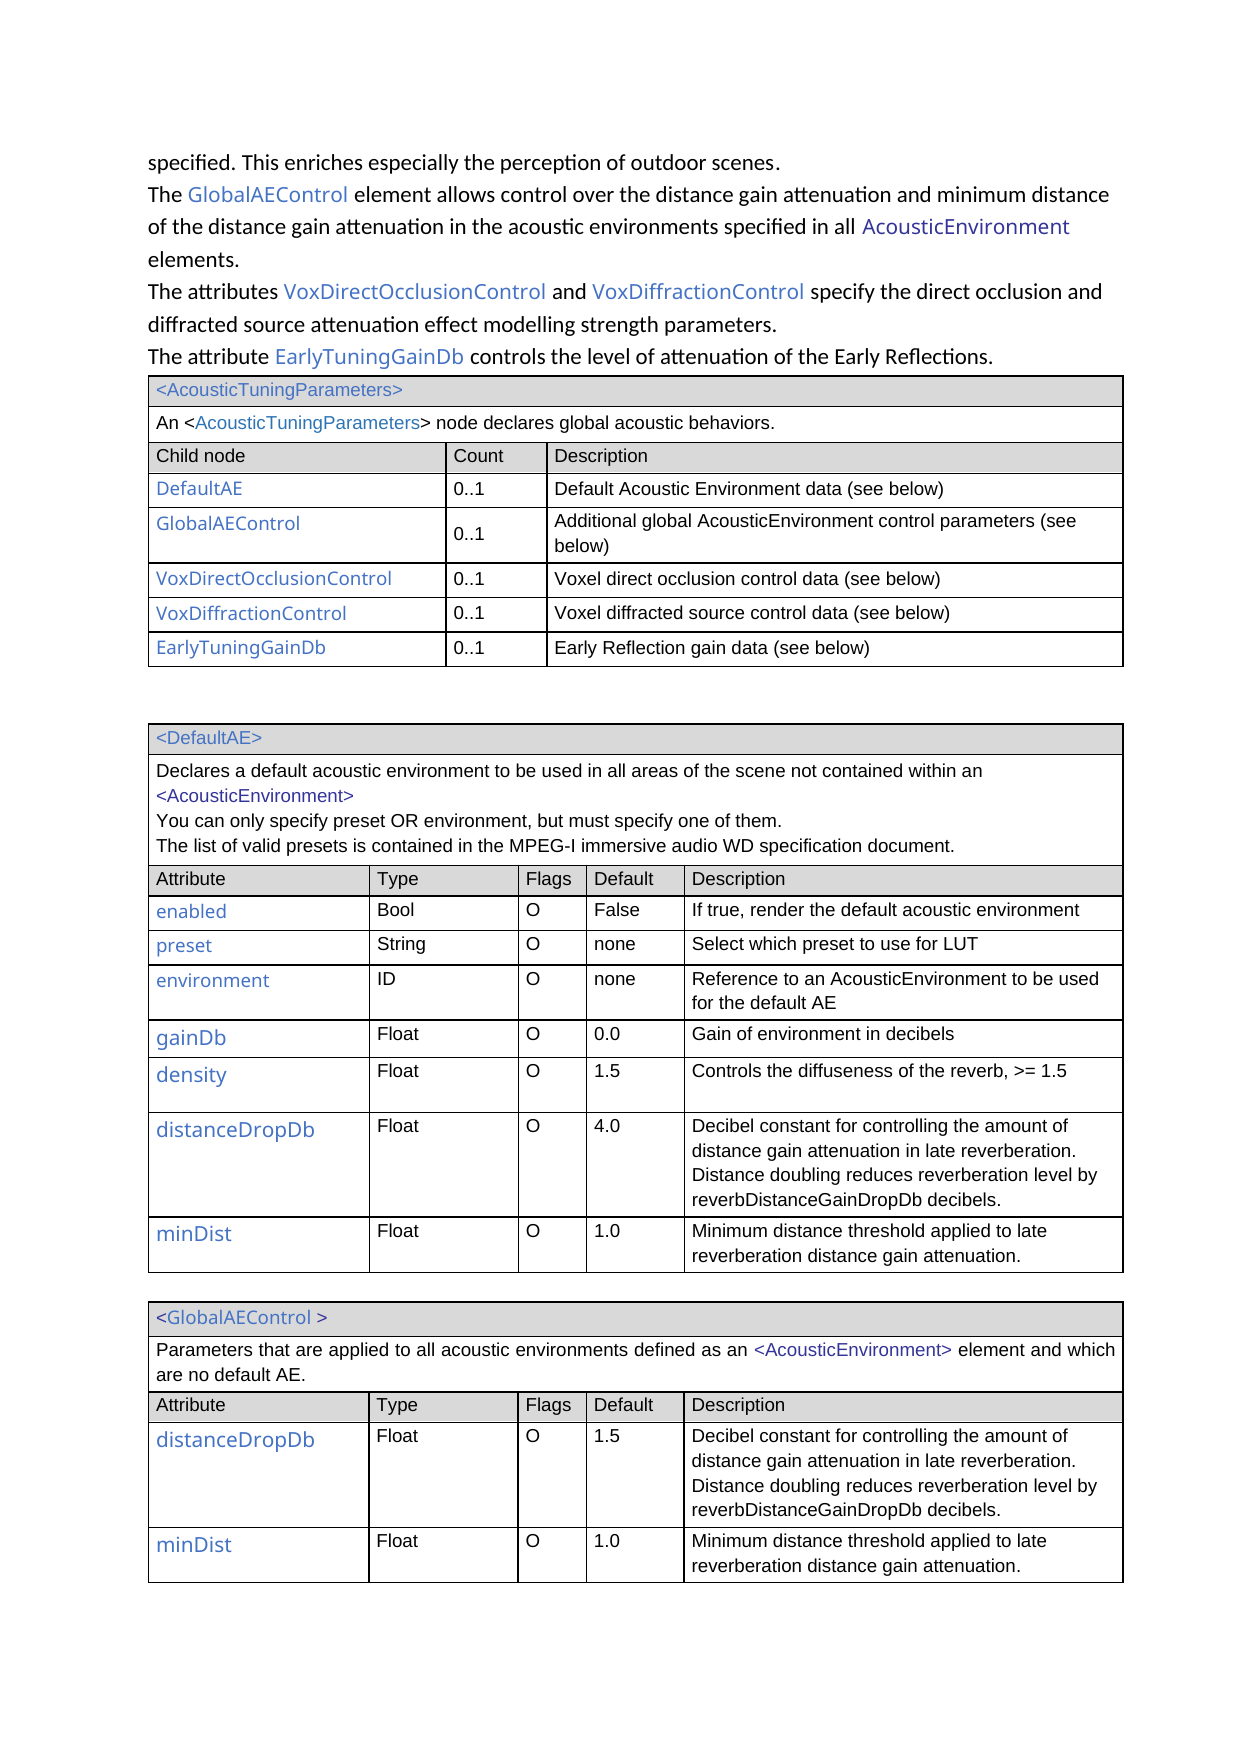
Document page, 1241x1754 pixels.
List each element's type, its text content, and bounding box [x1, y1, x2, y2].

table_cell 4.0 [587, 1113, 684, 1216]
table_cell Voxel diffracted source control data (see below) [548, 598, 1122, 631]
table_cell enabled [149, 897, 369, 929]
table_cell O [519, 1218, 586, 1272]
table_cell 0..1 [447, 508, 546, 562]
table_cell O [519, 966, 586, 1019]
table_cell Description [685, 866, 1122, 895]
table_cell Float [370, 1021, 518, 1057]
table_cell Minimum distance threshold applied to late reverberation distance gain attenuation. [685, 1528, 1122, 1582]
table_cell Decibel constant for controlling the amount of distance gain attenuation in late reverberation. Distance doubling reduces reverberation level by reverbDistanceGainDropDb decibels. [685, 1113, 1122, 1216]
table_cell False [587, 897, 684, 929]
table_cell gainDb [149, 1021, 369, 1057]
table_header <DefaultAE> [149, 725, 1122, 754]
table_cell Declares a default acoustic environment to be used in all areas of the scene not contained within an <AcousticEnvironment> You can only specify preset OR environment, but must specify one of them. The list of valid presets is contained in the MPEG-I immersive audio WD specification document. [149, 755, 1122, 864]
table_cell Reference to an AcousticEnvironment to be used for the default AE [685, 966, 1122, 1019]
table_cell Count [447, 443, 546, 472]
table_cell ID [370, 966, 518, 1019]
table_cell Default [587, 1393, 683, 1421]
table_cell O [519, 1058, 586, 1111]
table_cell Description [685, 1393, 1122, 1421]
table_cell O [519, 1021, 586, 1057]
table_cell 1.5 [587, 1058, 684, 1111]
table_cell distanceDropDb [149, 1423, 368, 1526]
table_cell 0..1 [447, 598, 546, 631]
table_cell VoxDiffractionControl [149, 598, 445, 631]
table_cell Controls the diffuseness of the reverb, >= 1.5 [685, 1058, 1122, 1111]
table_cell Flags [519, 866, 586, 895]
table_cell VoxDirectOcclusionControl [149, 564, 445, 597]
table_cell Type [370, 1393, 517, 1421]
table_cell String [370, 931, 518, 964]
table_cell O [519, 1423, 586, 1526]
table_cell Float [370, 1058, 518, 1111]
table_header <AcousticTuningParameters> [149, 377, 1122, 406]
table_cell distanceDropDb [149, 1113, 369, 1216]
table_cell DefaultAE [149, 474, 445, 507]
text The GlobalAEControl element allows control over the distance gain attenuation and minimum distance of the distance gain attenuation in the acoustic environments specified in all AcousticEnvironment elements. [148, 180, 1122, 273]
table_cell Type [370, 866, 518, 895]
table_cell O [519, 897, 586, 929]
table_cell 0..1 [447, 633, 546, 666]
table_cell preset [149, 931, 369, 964]
table_cell 0..1 [447, 474, 546, 507]
table_cell 1.5 [587, 1423, 683, 1526]
table_cell GlobalAEControl [149, 508, 445, 562]
table_cell 0..1 [447, 564, 546, 597]
table_cell Attribute [149, 1393, 368, 1421]
table_cell minDist [149, 1528, 368, 1582]
text The attribute EarlyTuningGainDb controls the level of attenuation of the Early Reflections. [148, 342, 1122, 371]
table_cell 1.0 [587, 1218, 684, 1272]
table_cell Default [587, 866, 684, 895]
table_cell Select which preset to use for LUT [685, 931, 1122, 964]
table_cell Decibel constant for controlling the amount of distance gain attenuation in late reverberation. Distance doubling reduces reverberation level by reverbDistanceGainDropDb decibels. [685, 1423, 1122, 1526]
table_cell Parameters that are applied to all acoustic environments defined as an <AcousticEnvironment> element and which are no default AE. [149, 1337, 1122, 1391]
table_cell Bool [370, 897, 518, 929]
table_cell Flags [519, 1393, 586, 1421]
table_cell 1.0 [587, 1528, 683, 1582]
table_cell Attribute [149, 866, 369, 895]
table_cell 0.0 [587, 1021, 684, 1057]
table_cell Additional global AcousticEnvironment control parameters (see below) [548, 508, 1122, 562]
table_header <GlobalAEControl > [149, 1303, 1122, 1336]
table_cell Voxel direct occlusion control data (see below) [548, 564, 1122, 597]
table_cell An <AcousticTuningParameters> node declares global acoustic behaviors. [149, 407, 1122, 442]
table_cell Float [370, 1218, 518, 1272]
table_cell If true, render the default acoustic environment [685, 897, 1122, 929]
table_cell Child node [149, 443, 445, 472]
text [148, 148, 1122, 176]
table_cell Float [370, 1113, 518, 1216]
table_cell Default Acoustic Environment data (see below) [548, 474, 1122, 507]
table_cell environment [149, 966, 369, 1019]
table_cell Gain of environment in decibels [685, 1021, 1122, 1057]
table_cell Float [370, 1423, 517, 1526]
table_cell none [587, 931, 684, 964]
table_cell Early Reflection gain data (see below) [548, 633, 1122, 666]
table_cell density [149, 1058, 369, 1111]
table_cell Float [370, 1528, 517, 1582]
table_cell Description [548, 443, 1122, 472]
table_cell EarlyTuningGainDb [149, 633, 445, 666]
table_cell minDist [149, 1218, 369, 1272]
text The attributes VoxDirectOcclusionControl and VoxDiffractionControl specify the direct occlusion and diffracted source attenuation effect modelling strength parameters. [148, 277, 1122, 338]
table_cell O [519, 1528, 586, 1582]
table_cell Minimum distance threshold applied to late reverberation distance gain attenuation. [685, 1218, 1122, 1272]
table_cell none [587, 966, 684, 1019]
table_cell O [519, 1113, 586, 1216]
table_cell O [519, 931, 586, 964]
